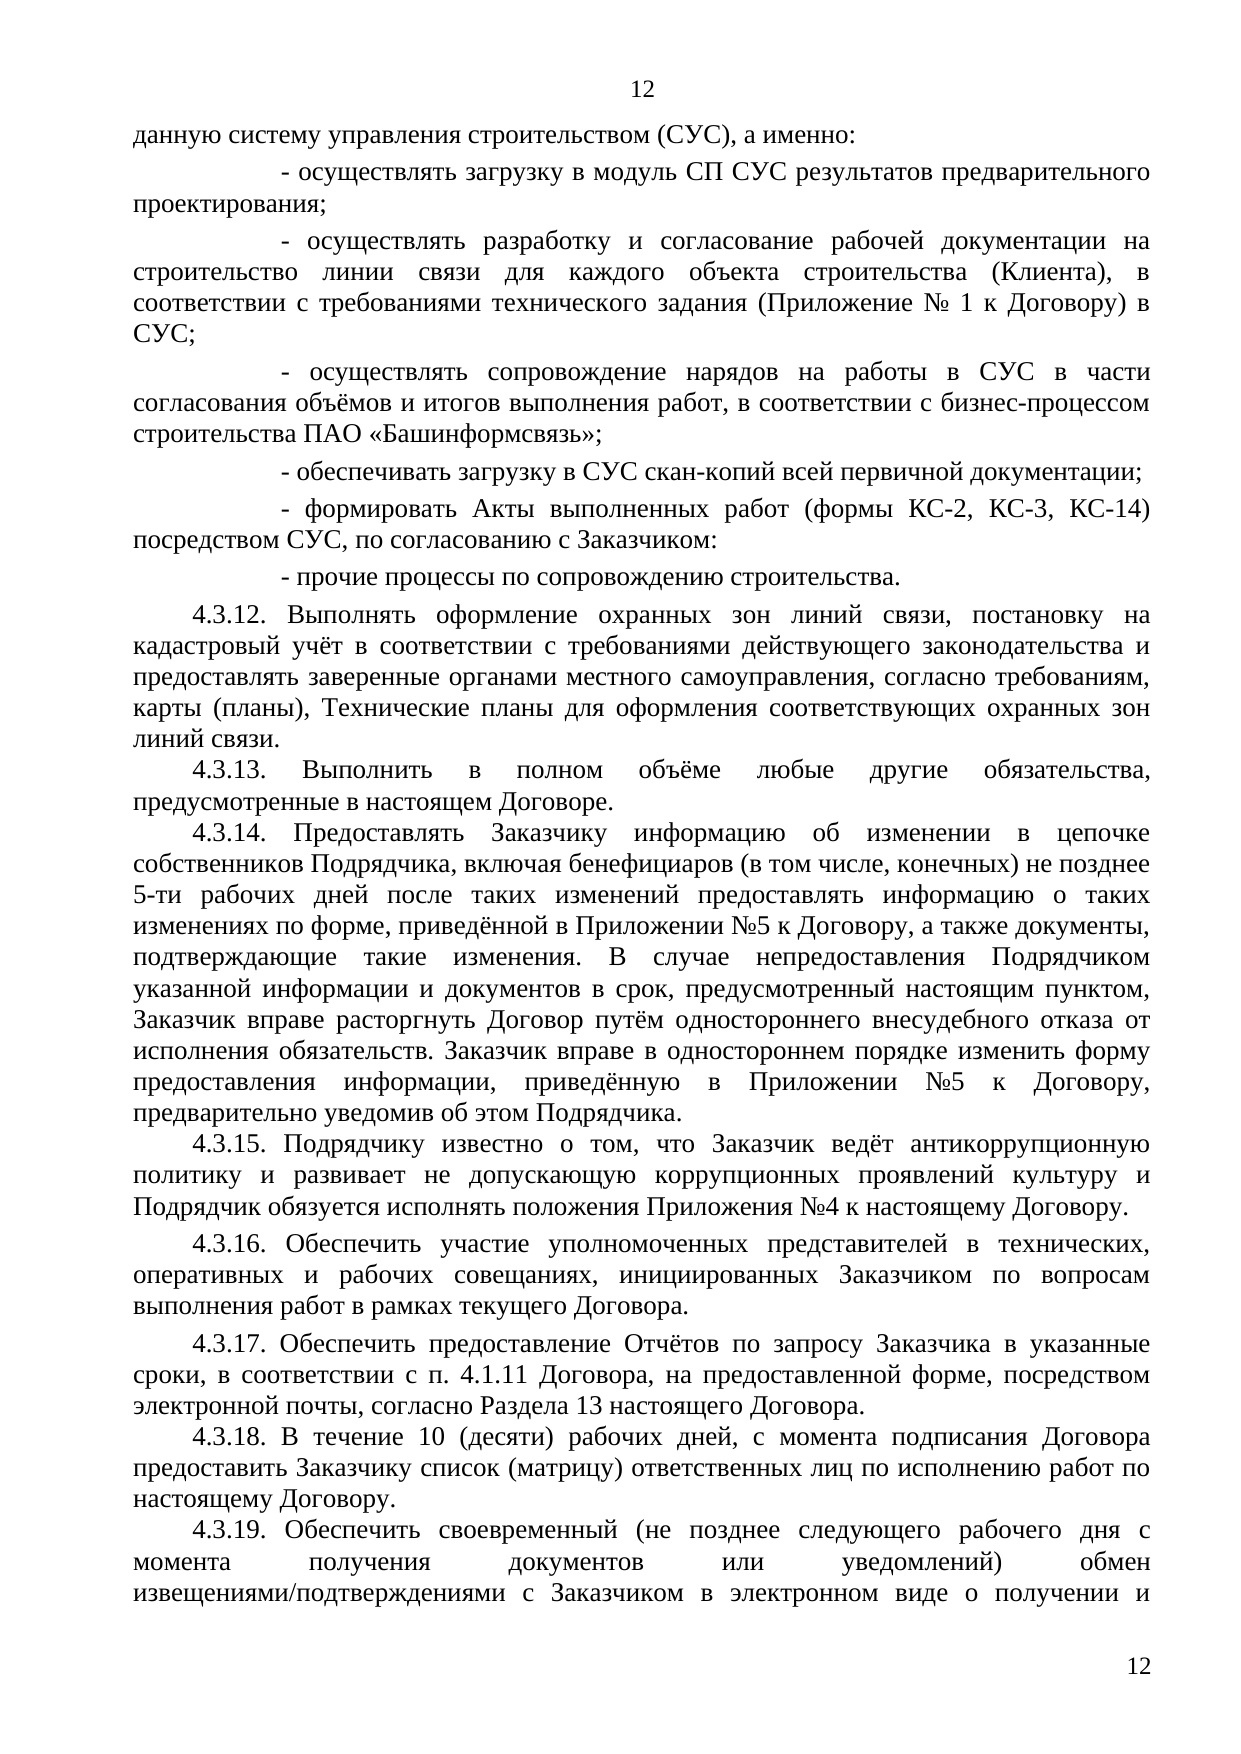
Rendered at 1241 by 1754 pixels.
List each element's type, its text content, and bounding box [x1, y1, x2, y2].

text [133, 118, 1152, 149]
text 4.3.17. Обеспечить предоставление Отчётов по запросу Заказчика в указанные сроки, в соответствии с п. 4.1.11 Договора, на предоставленной форме, посредством электронной почты, согласно Раздела 13 настоящего Договора. [133, 1327, 1152, 1420]
text - обеспечивать загрузку в СУС скан-копий всей первичной документации; [133, 454, 1152, 486]
list 4.3.14. Предоставлять Заказчику информацию об изменении в цепочке собственников Подрядчика, включая бенефициаров (в том числе, конечных) не позднее 5-ти рабочих дней после таких изменений предоставлять информацию о таких изменениях по форме, приведённой в Приложении №5 к Договору, а также документы, подтверждающие такие изменения. В случае непредоставления Подрядчиком указанной информации и документов в срок, предусмотренный настоящим пунктом, Заказчик вправе расторгнуть Договор путём одностороннего внесудебного отказа от исполнения обязательств. Заказчик вправе в одностороннем порядке изменить форму предоставления информации, приведённую в Приложении №5 к Договору, предварительно уведомив об этом Подрядчика. [133, 816, 1152, 1127]
text - осуществлять сопровождение нарядов на работы в СУС в части согласования объёмов и итогов выполнения работ, в соответствии с бизнес-процессом строительства ПАО «Башинформсвязь»; [133, 355, 1152, 448]
text - формировать Акты выполненных работ (формы КС-2, КС-3, КС-14) посредством СУС, по согласованию с Заказчиком: [133, 492, 1152, 554]
text - прочие процессы по сопровождению строительства. [133, 561, 1152, 592]
text 4.3.12. Выполнять оформление охранных зон линий связи, постановку на кадастровый учёт в соответствии с требованиями действующего законодательства и предоставлять заверенные органами местного самоуправления, согласно требованиям, карты (планы), Технические планы для оформления соответствующих охранных зон линий связи. [133, 598, 1152, 754]
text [133, 1514, 1152, 1607]
text 4.3.16. Обеспечить участие уполномоченных представителей в технических, оперативных и рабочих совещаниях, инициированных Заказчиком по вопросам выполнения работ в рамках текущего Договора. [133, 1227, 1152, 1321]
text 4.3.18. В течение 10 (десяти) рабочих дней, с момента подписания Договора предоставить Заказчику список (матрицу) ответственных лиц по исполнению работ по настоящему Договору. [133, 1420, 1152, 1514]
text - осуществлять загрузку в модуль СП СУС результатов предварительного проектирования; [133, 156, 1152, 218]
text 4.3.13. Выполнить в полном объёме любые другие обязательства, предусмотренные в настоящем Договоре. [133, 754, 1152, 816]
list 4.3.15. Подрядчику известно о том, что Заказчик ведёт антикоррупционную политику и развивает не допускающую коррупционных проявлений культуру и Подрядчик обязуется исполнять положения Приложения №4 к настоящему Договору. [133, 1127, 1152, 1221]
text - осуществлять разработку и согласование рабочей документации на строительство линии связи для каждого объекта строительства (Клиента), в соответствии с требованиями технического задания (Приложение № 1 к Договору) в СУС; [133, 224, 1152, 349]
